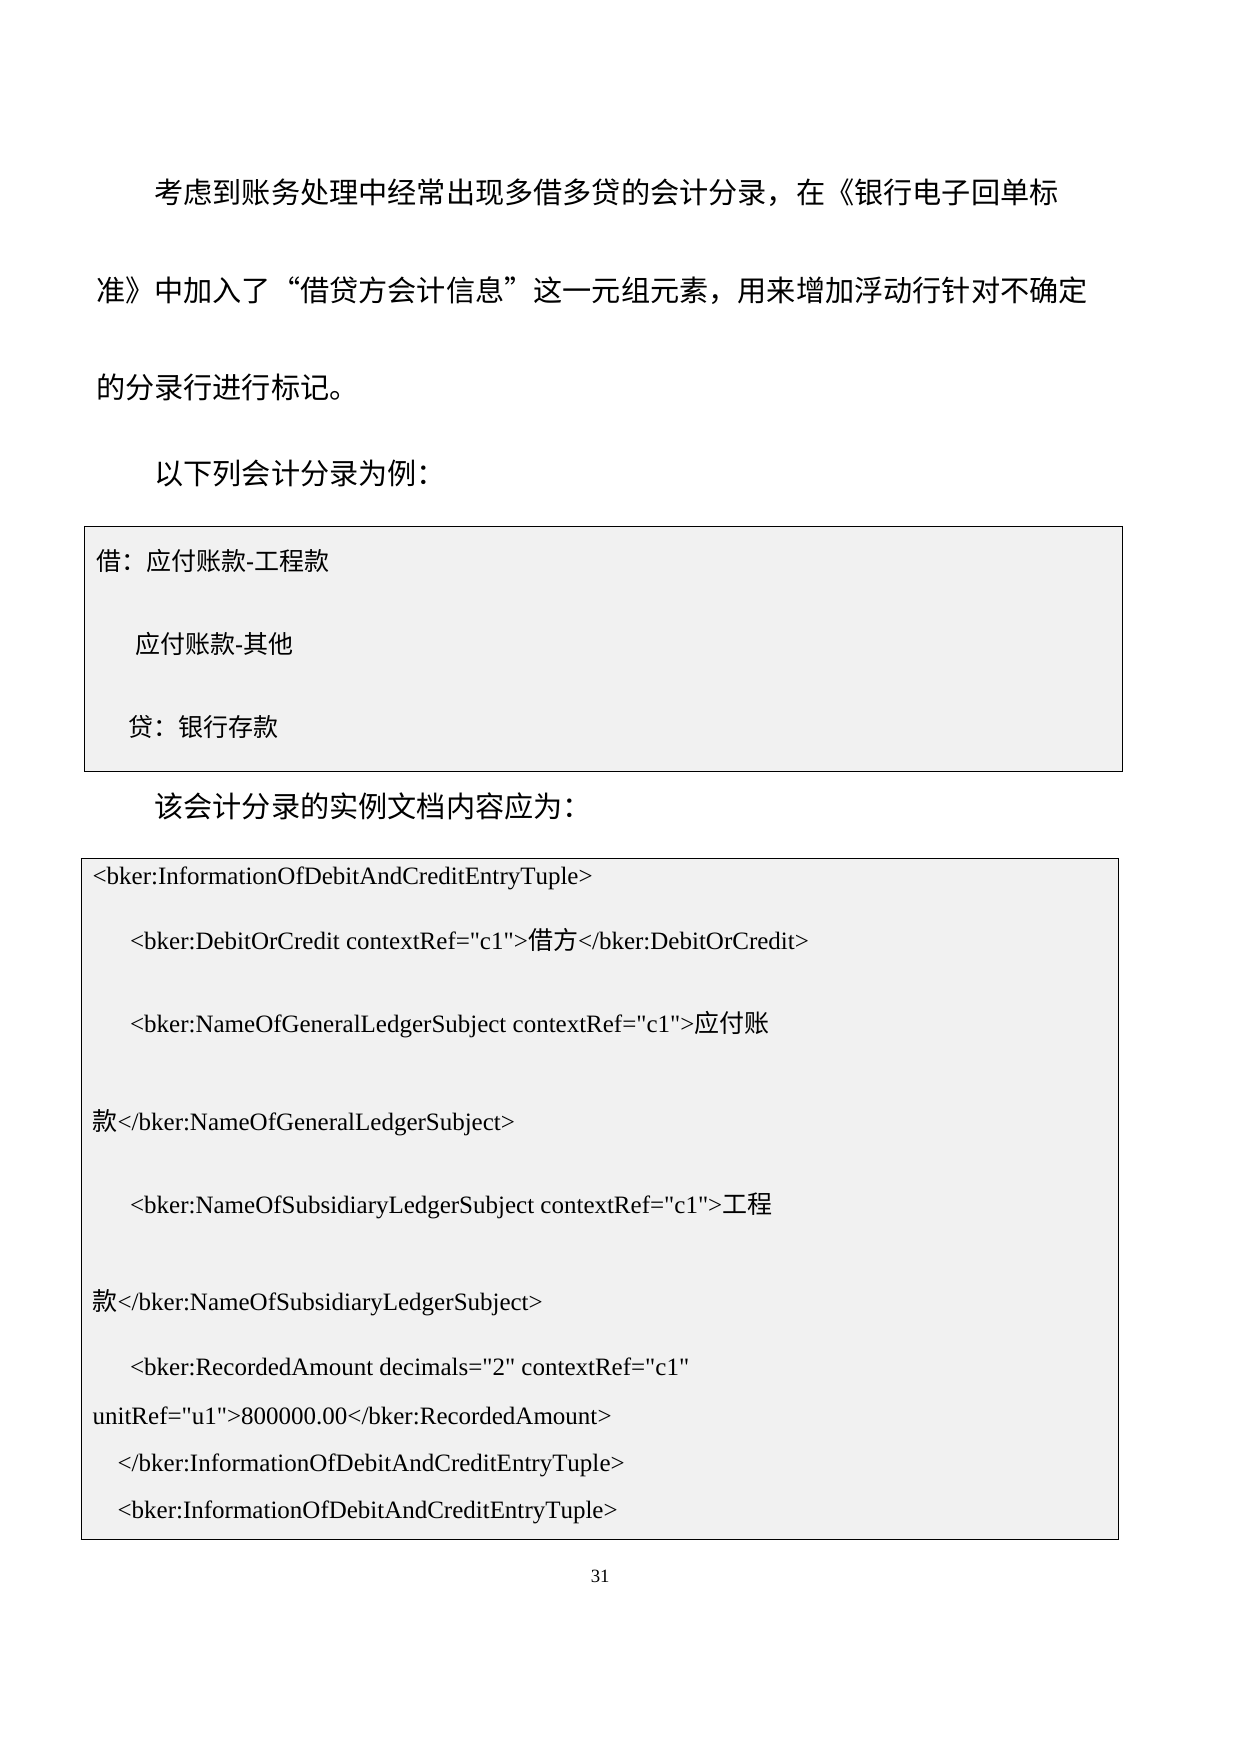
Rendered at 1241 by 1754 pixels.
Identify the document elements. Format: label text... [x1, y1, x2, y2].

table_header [82, 859, 1118, 1539]
text 考虑到账务处理中经常出现多借多贷的会计分录，在《银行电子回单标准》中加入了“借贷方会计信息”这一元组元素，用来增加浮动行针对不确定的分录行进行标记。 [96, 158, 1104, 418]
text 以下列会计分录为例： [96, 439, 1104, 504]
table_header 借：应付账款-工程款 应付账款-其他 贷：银行存款 [85, 527, 1122, 771]
text 该会计分录的实例文档内容应为： [96, 772, 1104, 837]
